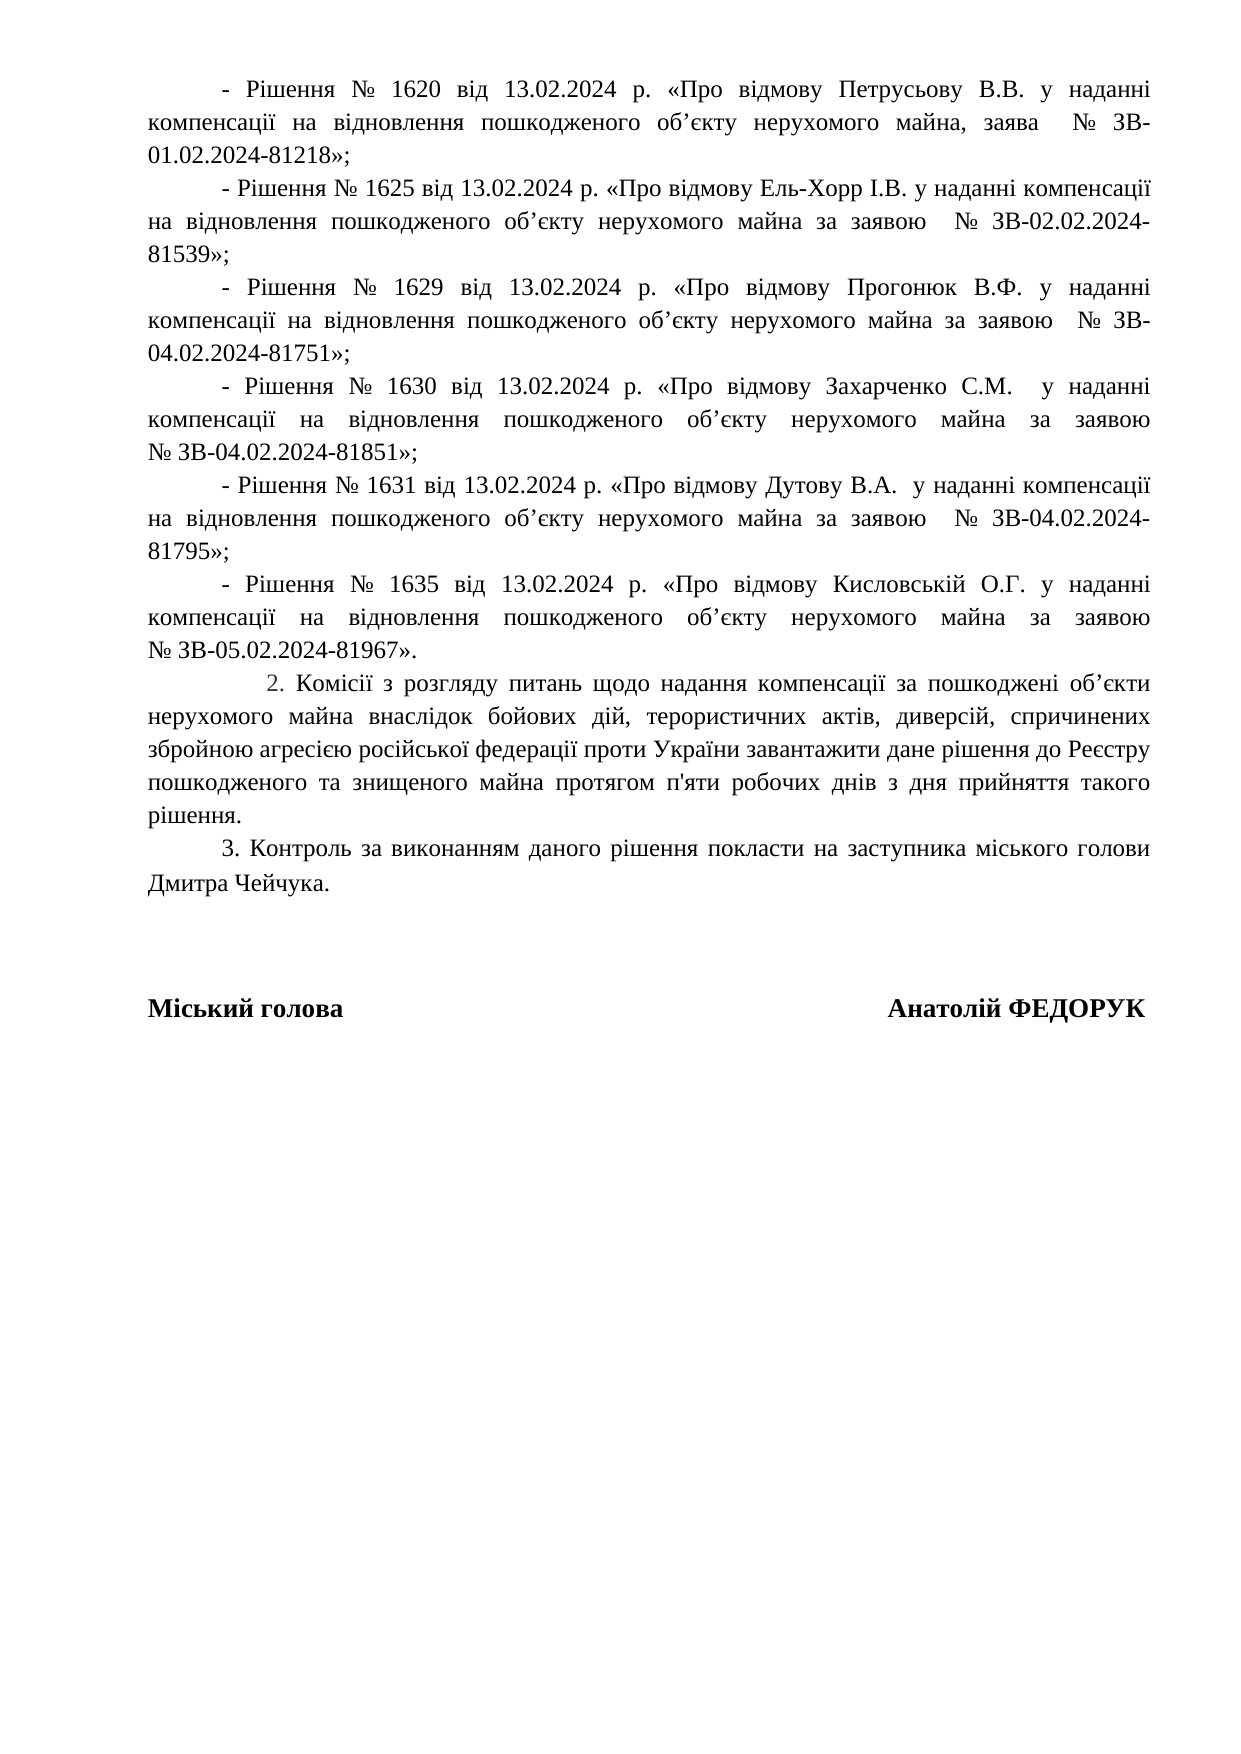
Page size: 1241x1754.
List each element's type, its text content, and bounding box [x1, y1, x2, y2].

text 2. Комісії з розгляду питань щодо надання компенсації за пошкоджені об’єкти нерухомого майна внаслідок бойових дій, терористичних актів, диверсій, спричинених збройною агресією російської федерації проти України завантажити дане рішення до Реєстру пошкодженого та знищеного майна протягом п'яти робочих днів з дня прийняття такого рішення. [148, 668, 1152, 829]
text 3. Контроль за виконанням даного рішення покласти на заступника міського голови Дмитра Чейчука. [148, 833, 1152, 897]
text - Рішення № 1620 від 13.02.2024 р. «Про відмову Петрусьову В.В. у наданні компенсації на відновлення пошкодженого об’єкту нерухомого майна, заява № ЗВ-01.02.2024-81218»; [148, 74, 1152, 169]
text - Рішення № 1635 від 13.02.2024 р. «Про відмову Кисловській О.Г. у наданні компенсації на відновлення пошкодженого об’єкту нерухомого майна за заявою № ЗВ-05.02.2024-81967». [148, 569, 1152, 664]
text - Рішення № 1631 від 13.02.2024 р. «Про відмову Дутову В.А. у наданні компенсації на відновлення пошкодженого об’єкту нерухомого майна за заявою № ЗВ-04.02.2024-81795»; [148, 470, 1152, 565]
text - Рішення № 1625 від 13.02.2024 р. «Про відмову Ель-Хорр І.В. у наданні компенсації на відновлення пошкодженого об’єкту нерухомого майна за заявою № ЗВ-02.02.2024-81539»; [148, 173, 1152, 268]
text - Рішення № 1629 від 13.02.2024 р. «Про відмову Прогонюк В.Ф. у наданні компенсації на відновлення пошкодженого об’єкту нерухомого майна за заявою № ЗВ-04.02.2024-81751»; [148, 272, 1152, 367]
text - Рішення № 1630 від 13.02.2024 р. «Про відмову Захарченко С.М. у наданні компенсації на відновлення пошкодженого об’єкту нерухомого майна за заявою № ЗВ-04.02.2024-81851»; [148, 371, 1152, 466]
text Міський голова Анатолій ФЕДОРУК [148, 992, 1152, 1023]
